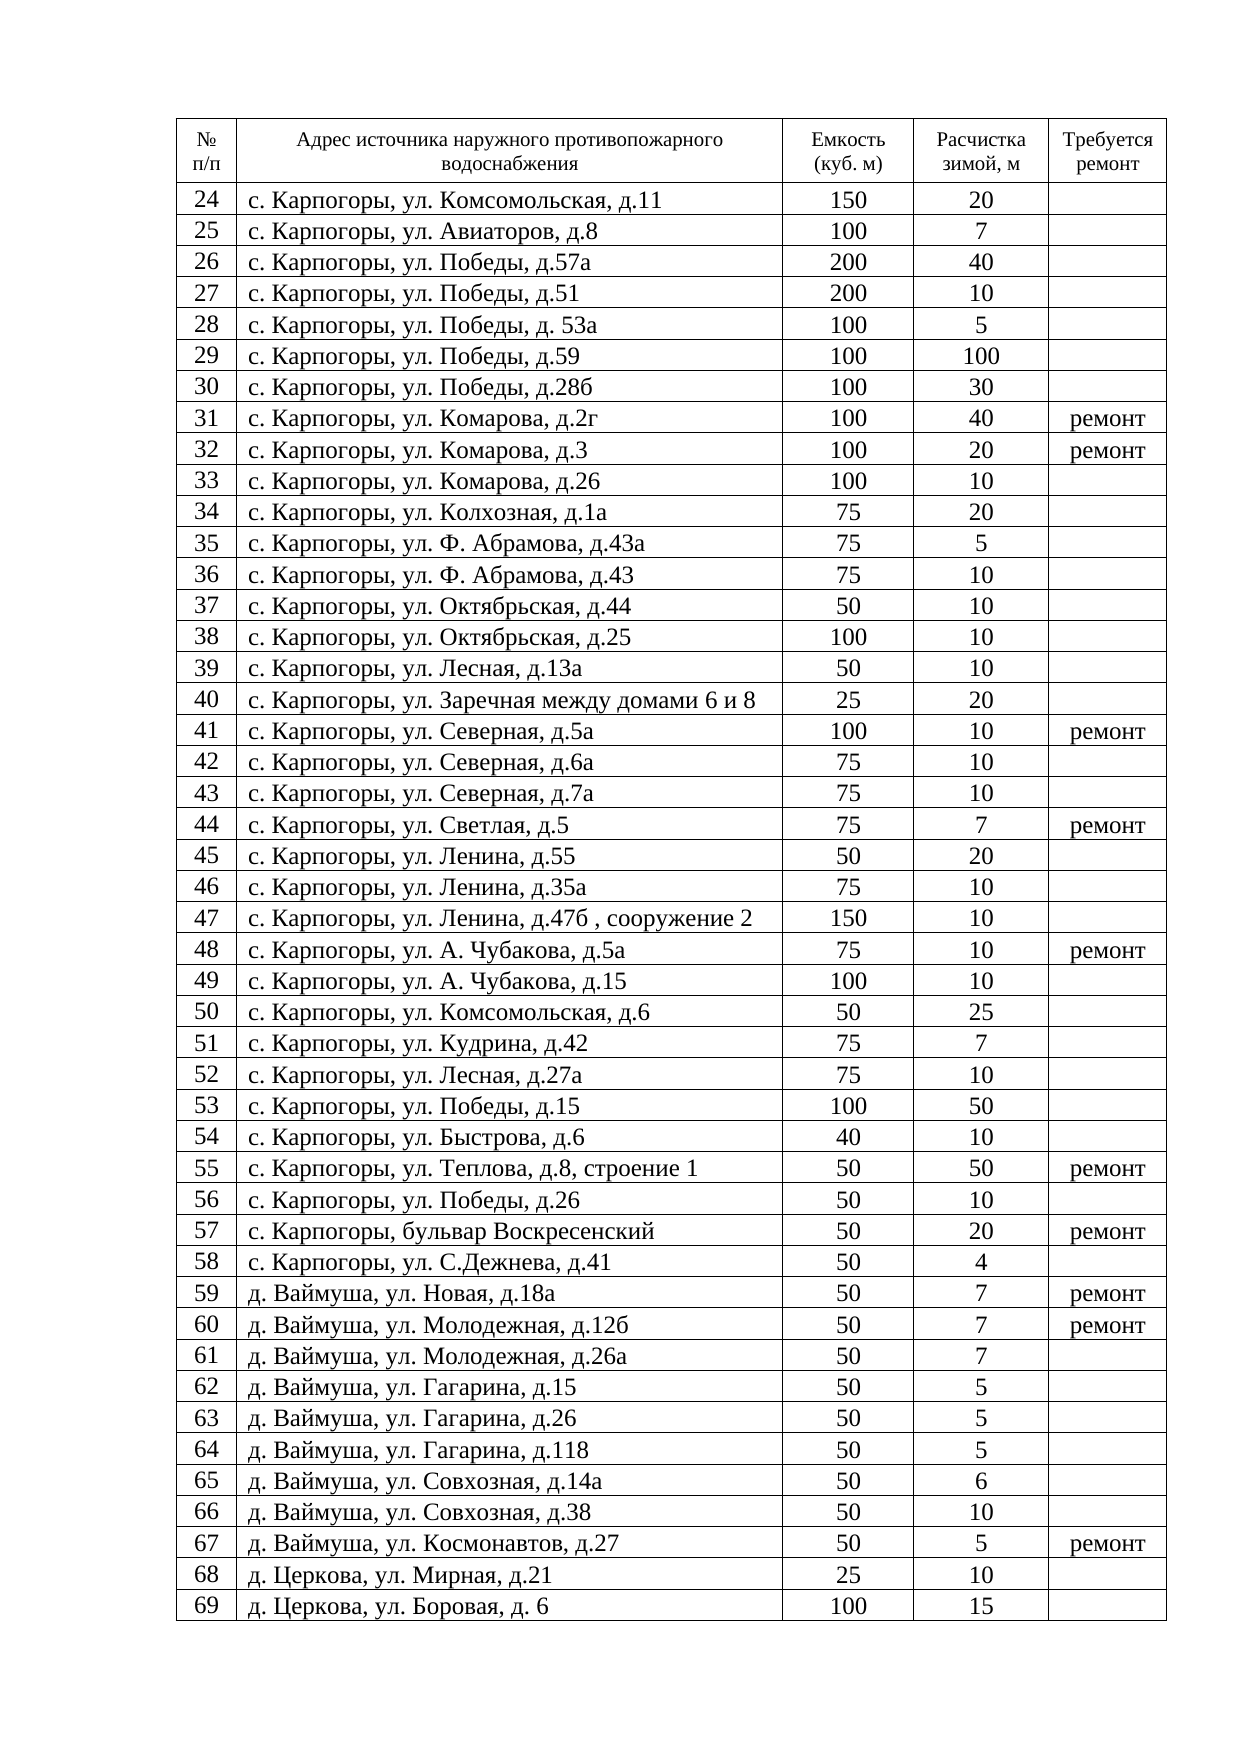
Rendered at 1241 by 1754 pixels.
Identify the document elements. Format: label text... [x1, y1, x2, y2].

table_cell 50 [783, 590, 913, 620]
table_cell д. Церкова, ул. Боровая, д. 6 [237, 1590, 782, 1620]
table_cell 100 [783, 402, 913, 432]
table_cell 44 [177, 808, 236, 838]
table_cell 51 [177, 1027, 236, 1057]
table_cell [1049, 465, 1166, 495]
table_cell [1049, 683, 1166, 713]
table_cell 75 [783, 496, 913, 526]
table_cell с. Карпогоры, ул. Комарова, д.2г [237, 402, 782, 432]
table_cell 10 [914, 902, 1048, 932]
table_cell с. Карпогоры, ул. С.Дежнева, д.41 [237, 1246, 782, 1276]
table_cell 5 [914, 1527, 1048, 1557]
table_cell 10 [914, 1058, 1048, 1088]
table_cell 7 [914, 808, 1048, 838]
table_cell [1049, 1058, 1166, 1088]
table_cell [1049, 871, 1166, 901]
table_cell с. Карпогоры, ул. Светлая, д.5 [237, 808, 782, 838]
table_cell 46 [177, 871, 236, 901]
table_cell 38 [177, 621, 236, 651]
table_cell 10 [914, 465, 1048, 495]
table_cell с. Карпогоры, ул. Заречная между домами 6 и 8 [237, 683, 782, 713]
table_cell 50 [783, 652, 913, 682]
table_cell 63 [177, 1402, 236, 1432]
table_cell ремонт [1049, 433, 1166, 463]
table_cell 75 [783, 746, 913, 776]
table_cell 75 [783, 808, 913, 838]
table_cell 55 [177, 1152, 236, 1182]
table_header № п/п [177, 119, 236, 182]
table_cell ремонт [1049, 1527, 1166, 1557]
table_cell ремонт [1049, 715, 1166, 745]
table_cell д. Ваймуша, ул. Молодежная, д.26а [237, 1340, 782, 1370]
table_cell 7 [914, 215, 1048, 245]
table_cell 75 [783, 777, 913, 807]
table_cell 25 [783, 683, 913, 713]
table_cell 50 [914, 1090, 1048, 1120]
table_cell ремонт [1049, 1152, 1166, 1182]
table_cell [1049, 1121, 1166, 1151]
table_cell с. Карпогоры, ул. Авиаторов, д.8 [237, 215, 782, 245]
table_cell д. Ваймуша, ул. Совхозная, д.38 [237, 1496, 782, 1526]
table_cell [1049, 590, 1166, 620]
table_cell 50 [783, 996, 913, 1026]
table_cell с. Карпогоры, ул. Ленина, д.35а [237, 871, 782, 901]
table_cell 100 [783, 621, 913, 651]
table_cell 62 [177, 1371, 236, 1401]
table_cell ремонт [1049, 1215, 1166, 1245]
table_cell с. Карпогоры, ул. Комарова, д.26 [237, 465, 782, 495]
table_cell 7 [914, 1308, 1048, 1338]
table_cell 15 [914, 1590, 1048, 1620]
table_cell [1049, 1183, 1166, 1213]
table_cell ремонт [1049, 402, 1166, 432]
table_cell 100 [783, 965, 913, 995]
table_cell 40 [914, 246, 1048, 276]
table_cell 59 [177, 1277, 236, 1307]
table_cell с. Карпогоры, ул. Ленина, д.55 [237, 840, 782, 870]
table_cell 20 [914, 1215, 1048, 1245]
table_cell [1049, 340, 1166, 370]
table_cell 7 [914, 1277, 1048, 1307]
table_cell [1049, 1402, 1166, 1432]
table_cell 10 [914, 590, 1048, 620]
table_cell 24 [177, 183, 236, 213]
table_cell 43 [177, 777, 236, 807]
table_cell 60 [177, 1308, 236, 1338]
table_cell 25 [177, 215, 236, 245]
table_cell с. Карпогоры, ул. Победы, д.26 [237, 1183, 782, 1213]
table_cell [1049, 1590, 1166, 1620]
table_cell 10 [914, 277, 1048, 307]
table_header Емкость (куб. м) [783, 119, 913, 182]
table_cell 53 [177, 1090, 236, 1120]
table_cell 31 [177, 402, 236, 432]
table_cell 10 [914, 1183, 1048, 1213]
table_cell [1049, 1340, 1166, 1370]
table_cell 48 [177, 933, 236, 963]
table_cell д. Ваймуша, ул. Гагарина, д.26 [237, 1402, 782, 1432]
table_cell 50 [783, 1433, 913, 1463]
table_cell 65 [177, 1465, 236, 1495]
table_cell [1049, 371, 1166, 401]
table_cell 45 [177, 840, 236, 870]
table_cell 67 [177, 1527, 236, 1557]
table_cell с. Карпогоры, ул. Победы, д. 53а [237, 308, 782, 338]
table_cell с. Карпогоры, ул. Победы, д.57а [237, 246, 782, 276]
table_cell 75 [783, 527, 913, 557]
table_cell 35 [177, 527, 236, 557]
table_cell 100 [783, 1590, 913, 1620]
table_cell [1049, 1496, 1166, 1526]
table_cell 4 [914, 1246, 1048, 1276]
table_cell 150 [783, 183, 913, 213]
table_cell 50 [783, 1308, 913, 1338]
table_cell 100 [783, 1090, 913, 1120]
table_cell 40 [914, 402, 1048, 432]
table_cell [1049, 1558, 1166, 1588]
table_cell 200 [783, 277, 913, 307]
table_cell [1049, 183, 1166, 213]
table_cell с. Карпогоры, ул. Лесная, д.13а [237, 652, 782, 682]
table_cell [1049, 840, 1166, 870]
table_cell с. Карпогоры, ул. Победы, д.51 [237, 277, 782, 307]
table_cell ремонт [1049, 808, 1166, 838]
table_cell с. Карпогоры, ул. Октябрьская, д.44 [237, 590, 782, 620]
table_cell д. Церкова, ул. Мирная, д.21 [237, 1558, 782, 1588]
table_cell 50 [783, 1496, 913, 1526]
table_cell 75 [783, 871, 913, 901]
table_cell ремонт [1049, 1308, 1166, 1338]
table_cell 10 [914, 777, 1048, 807]
table_cell 57 [177, 1215, 236, 1245]
table_cell 5 [914, 308, 1048, 338]
table_cell 50 [783, 1402, 913, 1432]
table_cell 5 [914, 1371, 1048, 1401]
table_cell 100 [783, 308, 913, 338]
table_cell 20 [914, 183, 1048, 213]
table_cell 100 [783, 371, 913, 401]
table_cell 10 [914, 933, 1048, 963]
table_cell 5 [914, 1402, 1048, 1432]
table_cell 75 [783, 933, 913, 963]
table_cell [1049, 746, 1166, 776]
table_cell с. Карпогоры, ул. Северная, д.5а [237, 715, 782, 745]
table_cell 50 [783, 1527, 913, 1557]
table_cell 7 [914, 1027, 1048, 1057]
table_cell [1049, 1433, 1166, 1463]
table_cell 68 [177, 1558, 236, 1588]
table_cell с. Карпогоры, ул. Быстрова, д.6 [237, 1121, 782, 1151]
table_cell 39 [177, 652, 236, 682]
table_cell с. Карпогоры, ул. Победы, д.59 [237, 340, 782, 370]
table_cell с. Карпогоры, ул. Комсомольская, д.11 [237, 183, 782, 213]
table_cell [1049, 1027, 1166, 1057]
table_cell 75 [783, 1027, 913, 1057]
table_cell [1049, 558, 1166, 588]
table_cell с. Карпогоры, ул. Ленина, д.47б , сооружение 2 [237, 902, 782, 932]
table_cell [1049, 1090, 1166, 1120]
table_cell 58 [177, 1246, 236, 1276]
table_cell [1049, 621, 1166, 651]
table_cell 42 [177, 746, 236, 776]
table_cell д. Ваймуша, ул. Новая, д.18а [237, 1277, 782, 1307]
table_cell с. Карпогоры, ул. А. Чубакова, д.5а [237, 933, 782, 963]
table_cell [1049, 527, 1166, 557]
table_cell [1049, 1371, 1166, 1401]
table_cell с. Карпогоры, ул. Октябрьская, д.25 [237, 621, 782, 651]
table_cell с. Карпогоры, ул. Победы, д.15 [237, 1090, 782, 1120]
table_cell с. Карпогоры, бульвар Воскресенский [237, 1215, 782, 1245]
table_cell [1049, 1465, 1166, 1495]
table_cell 50 [783, 1215, 913, 1245]
table_cell 100 [783, 215, 913, 245]
table_cell 10 [914, 965, 1048, 995]
table_cell 28 [177, 308, 236, 338]
table_cell 26 [177, 246, 236, 276]
table_cell 10 [914, 746, 1048, 776]
table_cell 37 [177, 590, 236, 620]
table_cell 50 [783, 1340, 913, 1370]
table_cell 50 [783, 1183, 913, 1213]
table_cell 61 [177, 1340, 236, 1370]
table_cell с. Карпогоры, ул. Северная, д.6а [237, 746, 782, 776]
table_cell 34 [177, 496, 236, 526]
table_header Требуется ремонт [1049, 119, 1166, 182]
table_cell с. Карпогоры, ул. Кудрина, д.42 [237, 1027, 782, 1057]
table_cell 100 [783, 433, 913, 463]
table_cell 150 [783, 902, 913, 932]
table_cell 50 [177, 996, 236, 1026]
table_cell 10 [914, 1558, 1048, 1588]
table_cell 32 [177, 433, 236, 463]
table_cell 69 [177, 1590, 236, 1620]
table_cell 33 [177, 465, 236, 495]
table_cell д. Ваймуша, ул. Гагарина, д.118 [237, 1433, 782, 1463]
table_cell 6 [914, 1465, 1048, 1495]
table_cell 50 [783, 1465, 913, 1495]
table_cell [1049, 215, 1166, 245]
table_cell 36 [177, 558, 236, 588]
table_cell 10 [914, 621, 1048, 651]
table_cell с. Карпогоры, ул. А. Чубакова, д.15 [237, 965, 782, 995]
table_cell с. Карпогоры, ул. Комарова, д.3 [237, 433, 782, 463]
table_cell д. Ваймуша, ул. Гагарина, д.15 [237, 1371, 782, 1401]
table_cell 75 [783, 1058, 913, 1088]
table_cell с. Карпогоры, ул. Колхозная, д.1а [237, 496, 782, 526]
table_cell 49 [177, 965, 236, 995]
table_cell 64 [177, 1433, 236, 1463]
table_cell 50 [783, 1371, 913, 1401]
table_cell [1049, 902, 1166, 932]
table_cell [1049, 496, 1166, 526]
table_cell 47 [177, 902, 236, 932]
table_cell 10 [914, 558, 1048, 588]
table_cell 100 [783, 715, 913, 745]
table_cell 10 [914, 1496, 1048, 1526]
table_cell [1049, 308, 1166, 338]
table_cell 66 [177, 1496, 236, 1526]
table_cell д. Ваймуша, ул. Космонавтов, д.27 [237, 1527, 782, 1557]
table_cell 30 [914, 371, 1048, 401]
table_cell 20 [914, 840, 1048, 870]
table_cell 10 [914, 652, 1048, 682]
table_header Расчистка зимой, м [914, 119, 1048, 182]
table_cell [1049, 652, 1166, 682]
table_cell 25 [783, 1558, 913, 1588]
table_cell 10 [914, 1121, 1048, 1151]
table_cell д. Ваймуша, ул. Молодежная, д.12б [237, 1308, 782, 1338]
table_cell 50 [783, 840, 913, 870]
table_cell 25 [914, 996, 1048, 1026]
table_cell д. Ваймуша, ул. Совхозная, д.14а [237, 1465, 782, 1495]
table_cell 30 [177, 371, 236, 401]
table_cell 50 [783, 1152, 913, 1182]
table_cell ремонт [1049, 1277, 1166, 1307]
table_cell 41 [177, 715, 236, 745]
table_cell 52 [177, 1058, 236, 1088]
table_cell [1049, 996, 1166, 1026]
table_cell 54 [177, 1121, 236, 1151]
table_cell 7 [914, 1340, 1048, 1370]
table_cell 27 [177, 277, 236, 307]
table_cell 75 [783, 558, 913, 588]
table_cell 40 [177, 683, 236, 713]
table_cell с. Карпогоры, ул. Ф. Абрамова, д.43 [237, 558, 782, 588]
table_cell 100 [783, 465, 913, 495]
table_cell 20 [914, 433, 1048, 463]
table_cell 50 [783, 1246, 913, 1276]
table_cell 56 [177, 1183, 236, 1213]
table_cell с. Карпогоры, ул. Северная, д.7а [237, 777, 782, 807]
table_cell 10 [914, 715, 1048, 745]
table_cell [1049, 777, 1166, 807]
table_cell 100 [914, 340, 1048, 370]
table_cell 5 [914, 527, 1048, 557]
table_cell с. Карпогоры, ул. Комсомольская, д.6 [237, 996, 782, 1026]
table_cell 5 [914, 1433, 1048, 1463]
table_cell 10 [914, 871, 1048, 901]
table_cell с. Карпогоры, ул. Теплова, д.8, строение 1 [237, 1152, 782, 1182]
table_cell [1049, 277, 1166, 307]
table_cell 50 [783, 1277, 913, 1307]
table_cell 29 [177, 340, 236, 370]
table_header Адрес источника наружного противопожарного водоснабжения [237, 119, 782, 182]
table_cell [1049, 965, 1166, 995]
table_cell 50 [914, 1152, 1048, 1182]
table_cell 100 [783, 340, 913, 370]
table_cell 40 [783, 1121, 913, 1151]
table_cell с. Карпогоры, ул. Ф. Абрамова, д.43а [237, 527, 782, 557]
table_cell [1049, 246, 1166, 276]
table_cell ремонт [1049, 933, 1166, 963]
table_cell с. Карпогоры, ул. Лесная, д.27а [237, 1058, 782, 1088]
table_cell [1049, 1246, 1166, 1276]
table_cell с. Карпогоры, ул. Победы, д.28б [237, 371, 782, 401]
table_cell 200 [783, 246, 913, 276]
table_cell 20 [914, 683, 1048, 713]
table_cell 20 [914, 496, 1048, 526]
